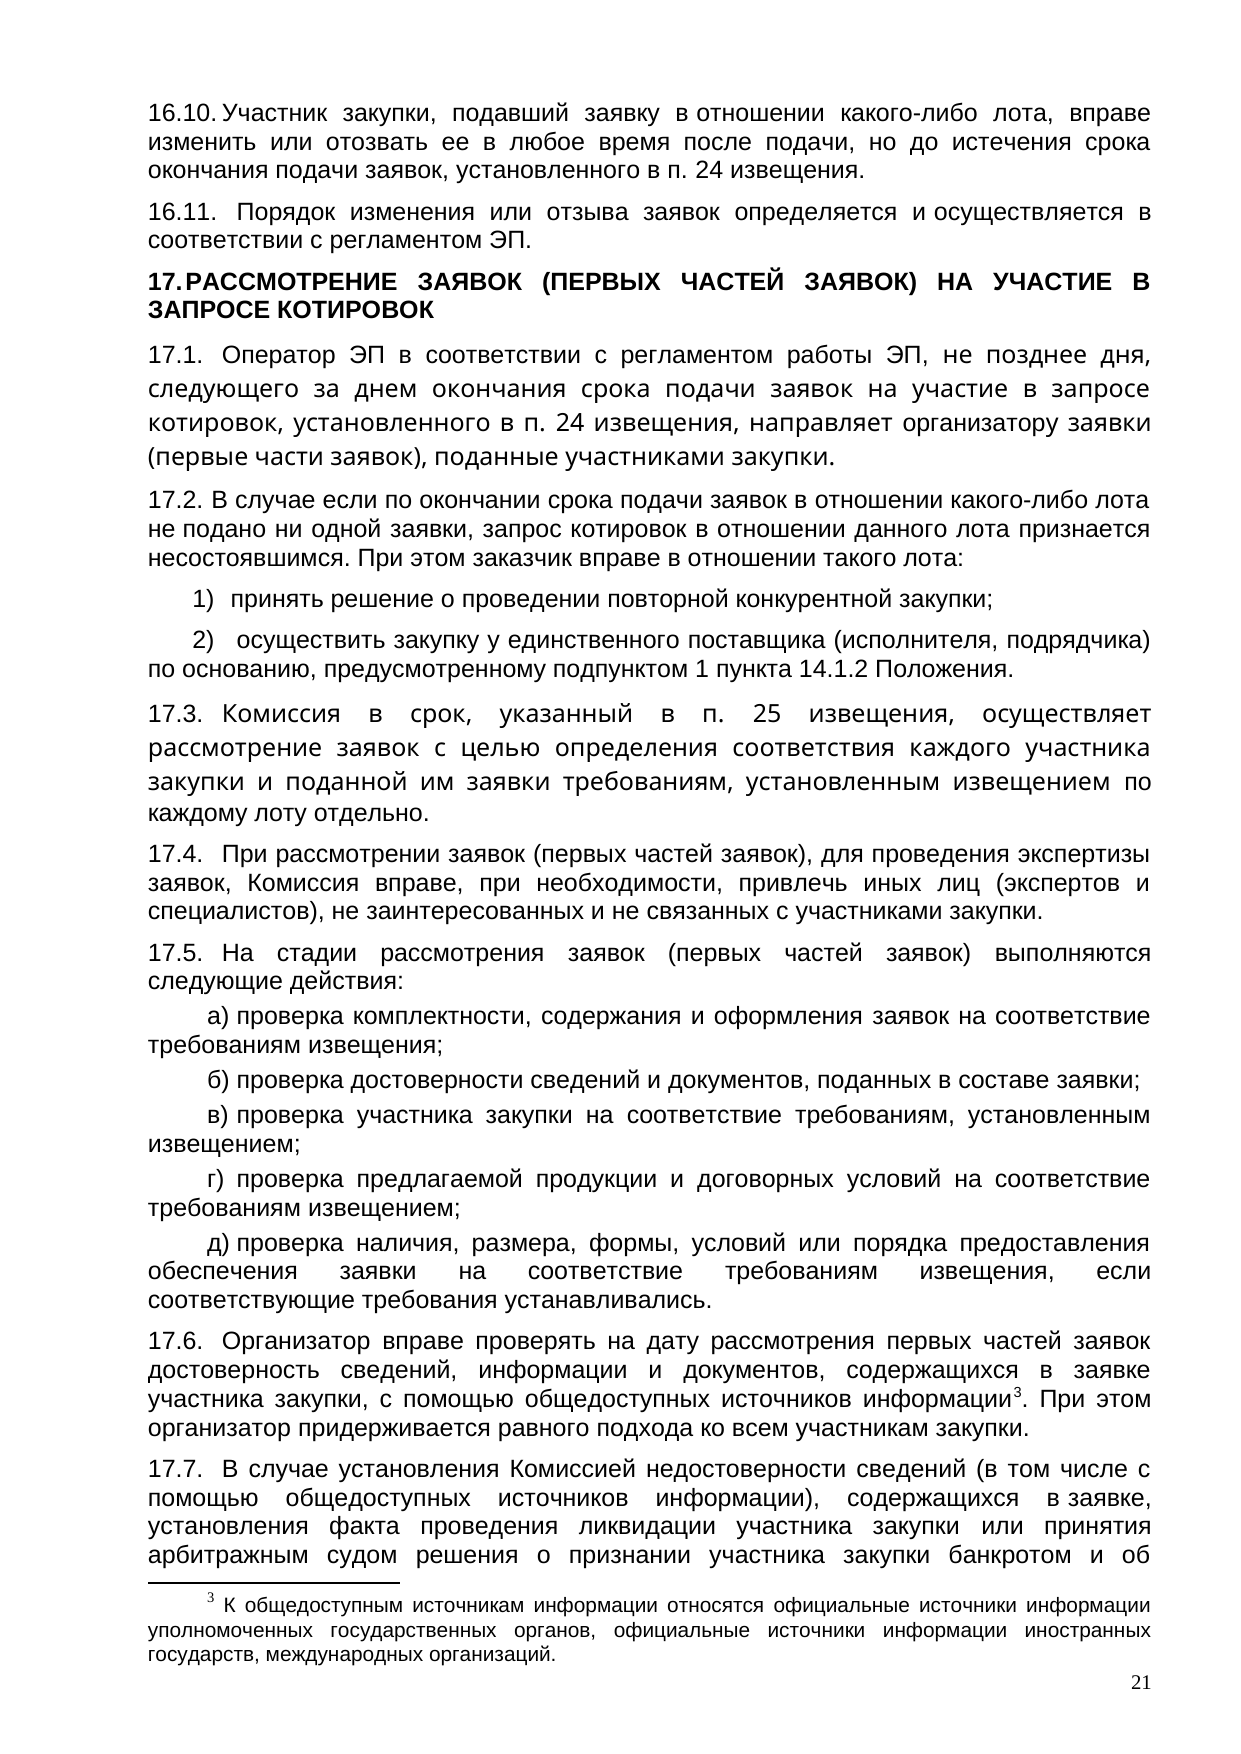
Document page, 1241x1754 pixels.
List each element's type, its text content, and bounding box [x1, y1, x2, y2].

list Комиссия в срок, указанный в п. 25 извещения, осуществляет рассмотрение заявок с целью определения соответствия каждого участника закупки и поданной им заявки требованиям, установленным извещением по каждому лоту отдельно. [148, 695, 1152, 826]
subtitle РАССМОТРЕНИЕ ЗАЯВОК (ПЕРВЫХ ЧАСТЕЙ ЗАЯВОК) НА УЧАСТИЕ В ЗАПРОСЕ КОТИРОВОК [148, 267, 1152, 324]
list проверка участника закупки на соответствие требованиям, установленным извещением; [148, 1100, 1152, 1158]
list На стадии рассмотрения заявок (первых частей заявок) выполняются следующие действия: [148, 938, 1152, 995]
list Порядок изменения или отзыва заявок определяется и осуществляется в соответствии с регламентом ЭП. [148, 197, 1152, 254]
list В случае если по окончании срока подачи заявок в отношении какого-либо лота не подано ни одной заявки, запрос котировок в отношении данного лота признается несостоявшимся. При этом заказчик вправе в отношении такого лота: [148, 485, 1152, 572]
list Участник закупки, подавший заявку в отношении какого-либо лота, вправе изменить или отозвать ее в любое время после подачи, но до истечения срока окончания подачи заявок, установленного в п. 24 извещения. [148, 98, 1152, 184]
list принять решение о проведении повторной конкурентной закупки; [148, 584, 1152, 613]
list Оператор ЭП в соответствии с регламентом работы ЭП, не позднее дня, следующего за днем окончания срока подачи заявок на участие в запросе котировок, установленного в п. 24 извещения, направляет организатору заявки (первые части заявок), поданные участниками закупки. [148, 337, 1152, 473]
list проверка наличия, размера, формы, условий или порядка предоставления обеспечения заявки на соответствие требованиям извещения, если соответствующие требования устанавливались. [148, 1228, 1152, 1314]
list проверка предлагаемой продукции и договорных условий на соответствие требованиям извещением; [148, 1164, 1152, 1221]
list При рассмотрении заявок (первых частей заявок), для проведения экспертизы заявок, Комиссия вправе, при необходимости, привлечь иных лиц (экспертов и специалистов), не заинтересованных и не связанных с участниками закупки. [148, 839, 1152, 925]
list проверка комплектности, содержания и оформления заявок на соответствие требованиям извещения; [148, 1001, 1152, 1059]
list Организатор вправе проверять на дату рассмотрения первых частей заявок достоверность сведений, информации и документов, содержащихся в заявке участника закупки, с помощью общедоступных источников информации. При этом организатор придерживается равного подхода ко всем участникам закупки. [148, 1326, 1152, 1441]
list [148, 1454, 1152, 1569]
list проверка достоверности сведений и документов, поданных в составе заявки; [148, 1065, 1152, 1094]
list осуществить закупку у единственного поставщика (исполнителя, подрядчика) по основанию, предусмотренному подпунктом 1 пункта 14.1.2 Положения. [148, 625, 1152, 683]
